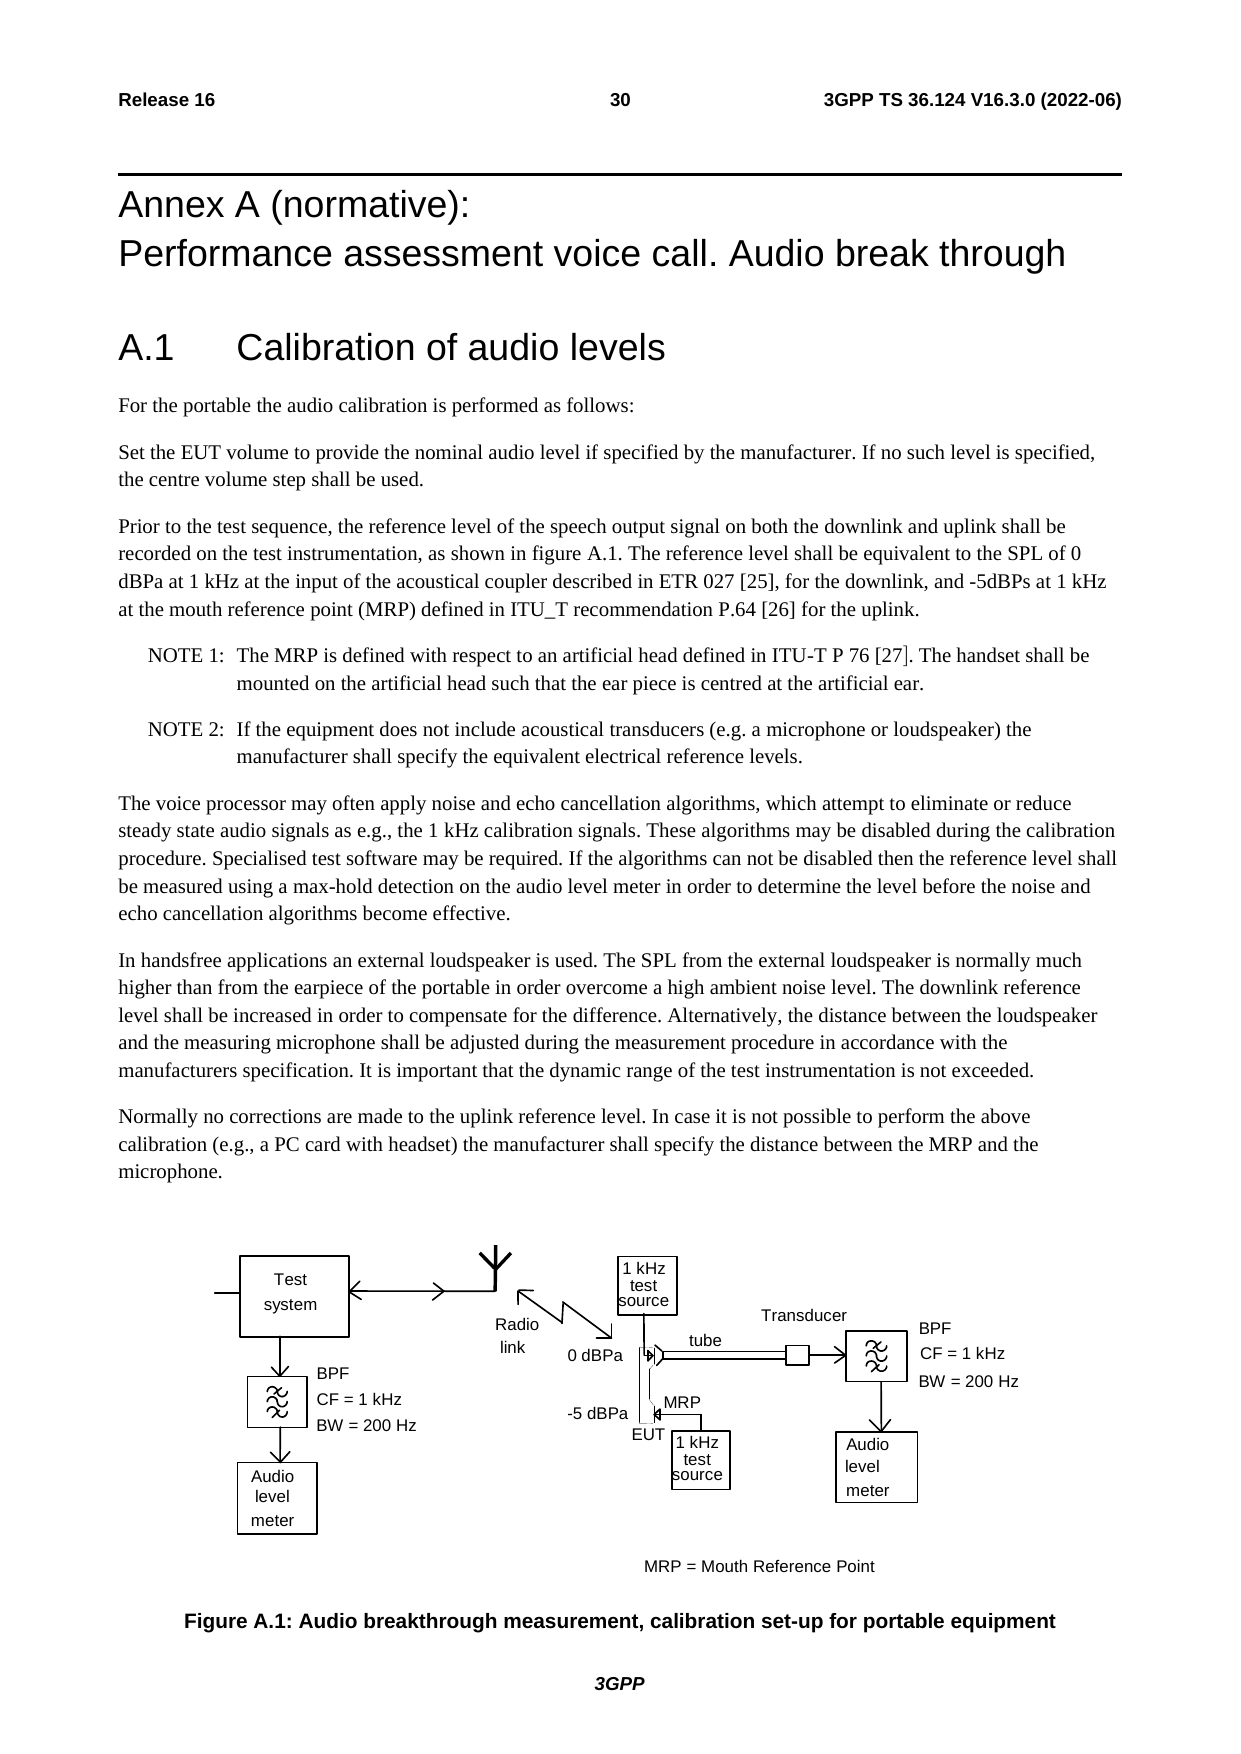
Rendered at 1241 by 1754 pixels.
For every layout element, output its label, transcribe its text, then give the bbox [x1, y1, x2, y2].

text For the portable the audio calibration is performed as follows: [118, 393, 1122, 417]
text In handsfree applications an external loudspeaker is used. The SPL from the external loudspeaker is normally much higher than from the earpiece of the portable in order overcome a high ambient noise level. The downlink reference level shall be increased in order to compensate for the difference. Alternatively, the distance between the loudspeaker and the measuring microphone shall be adjusted during the measurement procedure in accordance with the manufacturers specification. It is important that the dynamic range of the test instrumentation is not exceeded. [118, 947, 1122, 1082]
subtitle Annex A (normative): Performance assessment voice call. Audio break through [118, 176, 1122, 275]
subtitle A.1 Calibration of audio levels [118, 316, 1122, 368]
text Figure A.1: Audio breakthrough measurement, calibration set-up for portable equipment [118, 1609, 1122, 1633]
text NOTE 2: If the equipment does not include acoustical transducers (e.g. a microphone or loudspeaker) the manufacturer shall specify the equivalent electrical reference levels. [148, 717, 1122, 768]
text NOTE 1: The MRP is defined with respect to an artificial head defined in ITU-T P 76 [27. The handset shall be mounted on the artificial head such that the ear piece is centred at the artificial ear. [148, 643, 1122, 694]
text Normally no corrections are made to the uplink reference level. In case it is not possible to perform the above calibration (e.g., a PC card with headset) the manufacturer shall specify the distance between the MRP and the microphone. [118, 1104, 1122, 1183]
text The voice processor may often apply noise and echo cancellation algorithms, which attempt to eliminate or reduce steady state audio signals as e.g., the 1 kHz calibration signals. These algorithms may be disabled during the calibration procedure. Specialised test software may be required. If the algorithms can not be disabled then the reference level shall be measured using a max-hold detection on the audio level meter in order to determine the level before the noise and echo cancellation algorithms become effective. [118, 791, 1122, 925]
text Set the EUT volume to provide the nominal audio level if specified by the manufacturer. If no such level is specified, the centre volume step shall be used. [118, 440, 1122, 491]
text Prior to the test sequence, the reference level of the speech output signal on both the downlink and uplink shall be recorded on the test instrumentation, as shown in figure A.1. The reference level shall be equivalent to the SPL of 0 dBPa at 1 kHz at the input of the acoustical coupler described in ETR 027 [25], for the downlink, and -5dBPs at 1 kHz at the mouth reference point (MRP) defined in ITU_T recommendation P.64 [26] for the uplink. [118, 514, 1122, 621]
